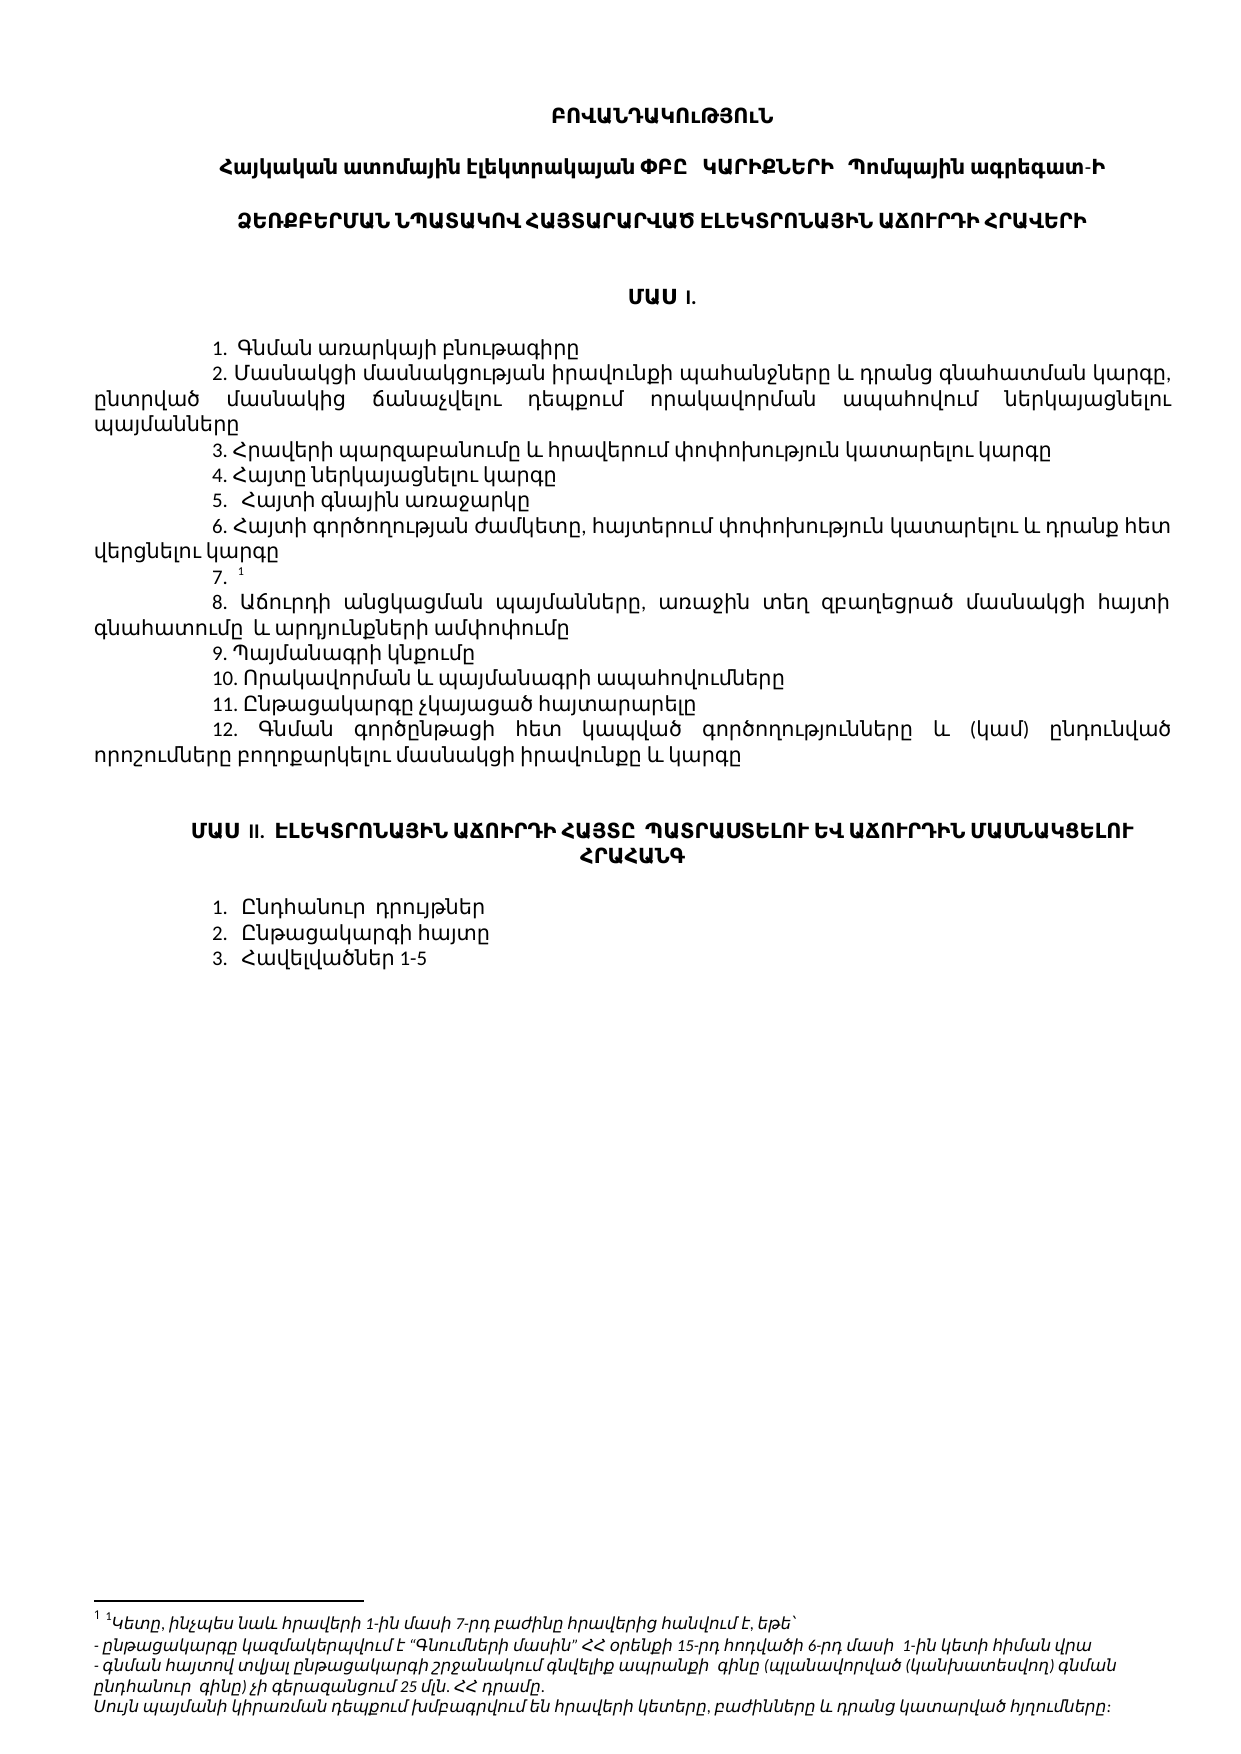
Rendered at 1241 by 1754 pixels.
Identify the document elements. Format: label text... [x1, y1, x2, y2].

text 11. Ընթացակարգը չկայացած հայտարարելը [94, 691, 1171, 716]
text 4. Հայտը ներկայացնելու կարգը [94, 462, 1171, 488]
text 6. Հայտի գործողության ժամկետը, հայտերում փոփոխություն կատարելու և դրանք հետ վերցնելու կարգը [94, 513, 1171, 564]
text 3. Հրավերի պարզաբանումը և հրավերում փոփոխություն կատարելու կարգը [94, 437, 1171, 462]
text ՁԵՌՔԲԵՐՄԱՆ ՆՊԱՏԱԿՈՎ ՀԱՅՏԱՐԱՐՎԱԾ ԷԼԵԿՏՐՈՆԱՅԻՆ ԱՃՈՒՐԴԻ ՀՐԱՎԵՐԻ [94, 208, 1171, 233]
text 1. Ընդհանուր դրույթներ [94, 894, 1171, 920]
text Հայկական ատոմային էլեկտրակայան ՓԲԸ ԿԱՐԻՔՆԵՐԻ Պոմպային ագրեգատ-Ի [94, 154, 1171, 179]
text 12. Գնման գործընթացի հետ կապված գործողությունները և (կամ) ընդունված որոշումները բողոքարկելու մասնակցի իրավունքը և կարգը [94, 716, 1171, 767]
text 2. Ընթացակարգի հայտը [94, 920, 1171, 945]
text 10. Որակավորման և պայմանագրի ապահովումները [94, 666, 1171, 691]
text 5. Հայտի գնային առաջարկը [94, 488, 1171, 513]
text 9. Պայմանագրի կնքումը [94, 640, 1171, 666]
text ՄԱՍ I. [94, 284, 1171, 310]
text 2. Մասնակցի մասնակցության իրավունքի պահանջները և դրանց գնահատման կարգը, ընտրված մասնակից ճանաչվելու դեպքում որակավորման ապահովում ներկայացնելու պայմանները [94, 361, 1171, 437]
text ՄԱՍ II. ԷԼԵԿՏՐՈՆԱՅԻՆ ԱՃՈԻՐԴԻ ՀԱՅՏԸ ՊԱՏՐԱՍՏԵԼՈՒ ԵՎ ԱՃՈՒՐԴԻՆ ՄԱՍՆԱԿՑԵԼՈՒ ՀՐԱՀԱՆԳ [94, 818, 1171, 869]
text 1. Գնման առարկայի բնութագիրը [94, 335, 1171, 361]
text ԲՈՎԱՆԴԱԿՈւԹՅՈւՆ [94, 103, 1171, 128]
text 7. 1 [94, 564, 1171, 589]
text 3. Հավելվածներ 1-5 [94, 945, 1171, 971]
text 8. Աճուրդի անցկացման պայմանները, առաջին տեղ զբաղեցրած մասնակցի հայտի գնահատումը և արդյունքների ամփոփումը [94, 589, 1171, 640]
